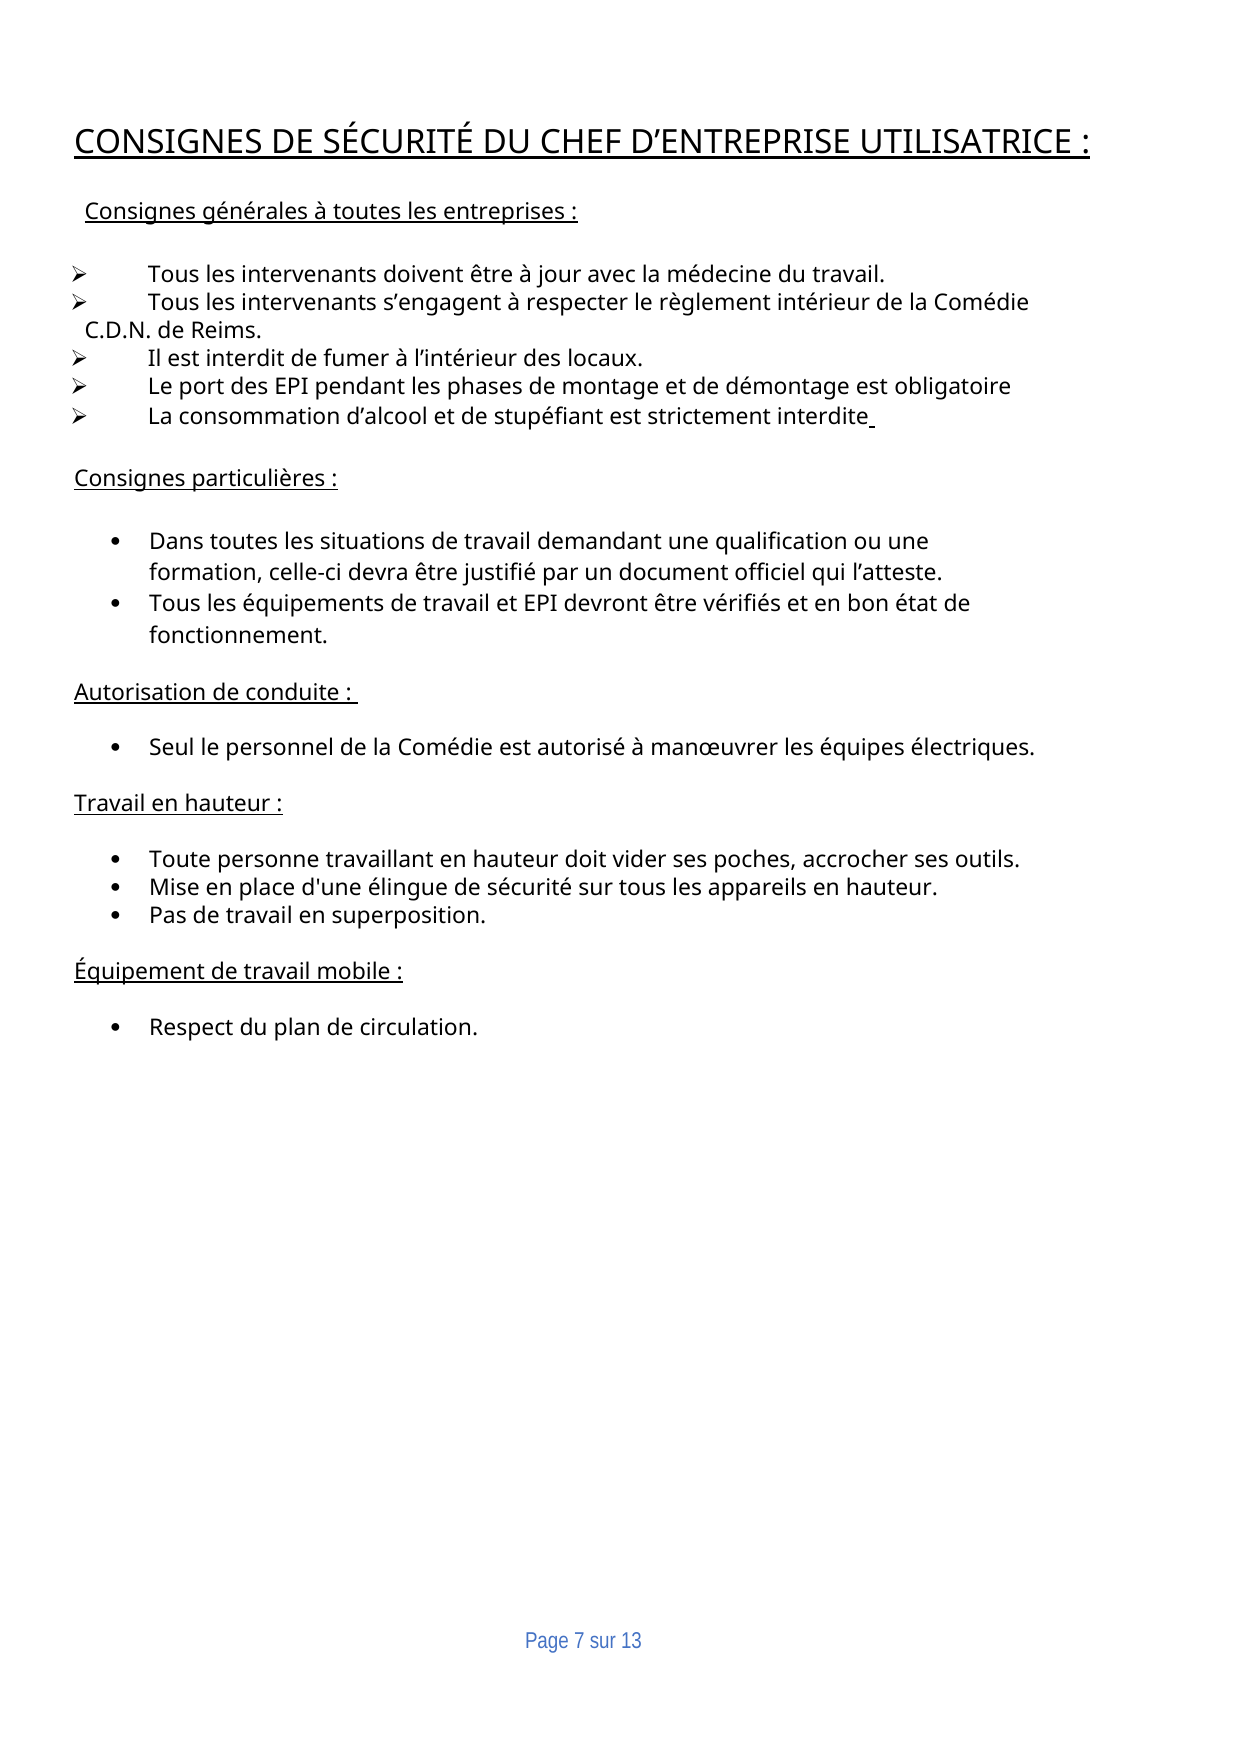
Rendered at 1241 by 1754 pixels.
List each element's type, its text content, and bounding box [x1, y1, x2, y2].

text CONSIGNES DE SÉCURITÉ DU CHEF D’ENTREPRISE UTILISATRICE : [74, 118, 1093, 164]
text Consignes générales à toutes les entreprises : [84, 195, 1093, 226]
list Respect du plan de circulation. [111, 1013, 1093, 1041]
list Mise en place d'une élingue de sécurité sur tous les appareils en hauteur. [111, 873, 1093, 901]
list Tous les intervenants doivent être à jour avec la médecine du travail. [70, 259, 1093, 288]
text Travail en hauteur : [74, 789, 1093, 817]
list La consommation d’alcool et de stupéfiant est strictement interdite [70, 400, 1034, 431]
list Le port des EPI pendant les phases de montage et de démontage est obligatoire [70, 372, 1093, 400]
list Il est interdit de fumer à l’intérieur des locaux. [70, 344, 1093, 372]
text Autorisation de conduite : [74, 678, 1093, 706]
text Équipement de travail mobile : [74, 957, 1093, 985]
list Tous les intervenants s’engagent à respecter le règlement intérieur de la Comédie C.D.N. de Reims. [70, 288, 1093, 344]
list Toute personne travaillant en hauteur doit vider ses poches, accrocher ses outils. [111, 845, 1093, 873]
list Pas de travail en superposition. [111, 901, 1093, 929]
list Dans toutes les situations de travail demandant une qualification ou une formation, celle-ci devra être justifié par un document officiel qui l’atteste. [111, 525, 1034, 587]
text Consignes particulières : [74, 462, 1034, 493]
list Tous les équipements de travail et EPI devront être vérifiés et en bon état de fonctionnement. [111, 587, 1093, 650]
list Seul le personnel de la Comédie est autorisé à manœuvrer les équipes électriques. [111, 733, 1093, 761]
